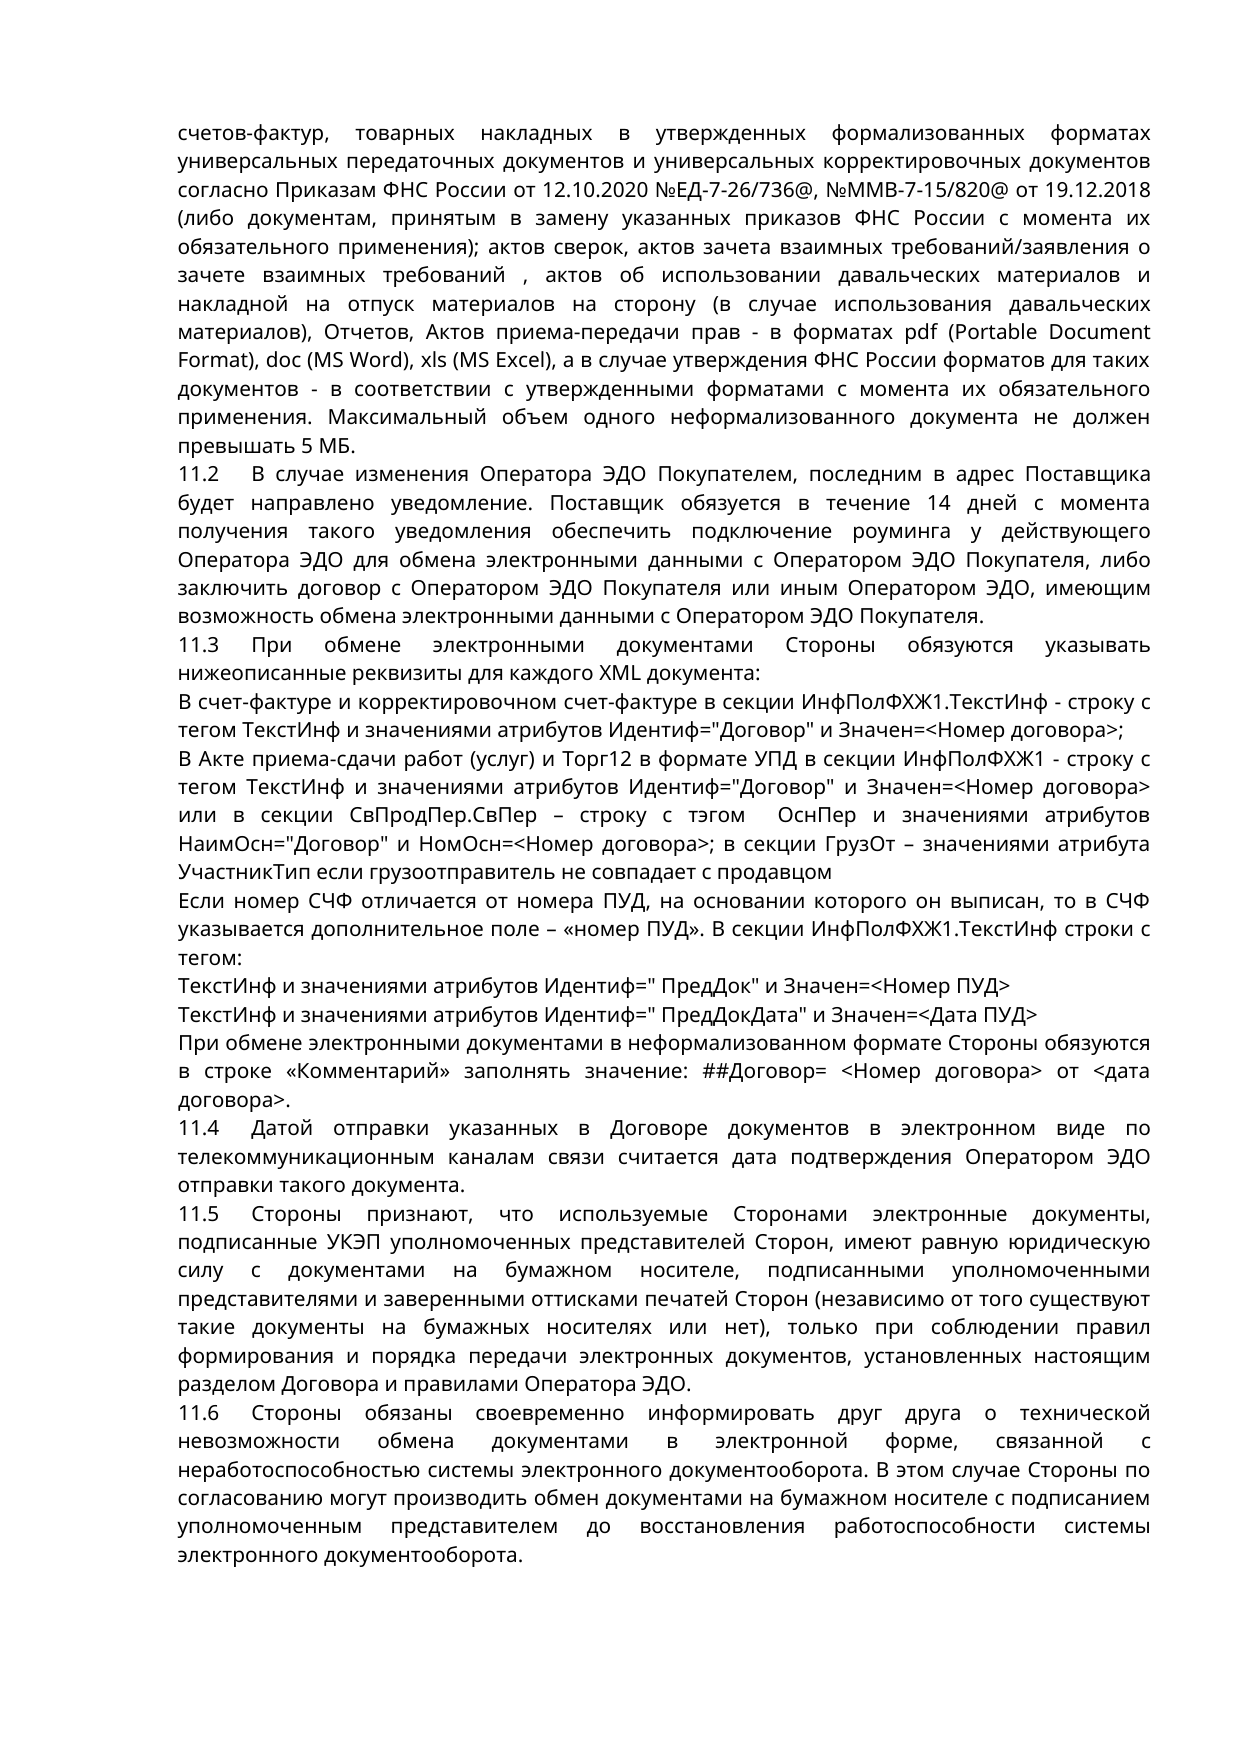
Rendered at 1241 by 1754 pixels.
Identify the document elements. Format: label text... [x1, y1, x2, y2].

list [177, 118, 1152, 459]
list Если номер СЧФ отличается от номера ПУД, на основании которого он выписан, то в СЧФ указывается дополнительное поле – «номер ПУД». В секции ИнфПолФХЖ1.ТекстИнф строки с тегом: [178, 886, 1152, 971]
list При обмене электронными документами в неформализованном формате Стороны обязуются в строке «Комментарий» заполнять значение: ##Договор= <Номер договора> от <дата договора>. [178, 1028, 1152, 1113]
list Стороны признают, что используемые Сторонами электронные документы, подписанные УКЭП уполномоченных представителей Сторон, имеют равную юридическую силу с документами на бумажном носителе, подписанными уполномоченными представителями и заверенными оттисками печатей Сторон (независимо от того существуют такие документы на бумажных носителях или нет), только при соблюдении правил формирования и порядка передачи электронных документов, установленных настоящим разделом Договора и правилами Оператора ЭДО. [177, 1199, 1152, 1398]
list В Акте приема-сдачи работ (услуг) и Торг12 в формате УПД в секции ИнфПолФХЖ1 - строку с тегом ТекстИнф и значениями атрибутов Идентиф="Договор" и Значен=<Номер договора> или в секции СвПродПер.СвПер – строку с тэгом ОснПер и значениями атрибутов НаимОсн="Договор" и НомОсн=<Номер договора>; в секции ГрузОт – значениями атрибута УчастникТип если грузоотправитель не совпадает с продавцом [178, 744, 1152, 886]
list В счет-фактуре и корректировочном счет-фактуре в секции ИнфПолФХЖ1.ТекстИнф - строку с тегом ТекстИнф и значениями атрибутов Идентиф="Договор" и Значен=<Номер договора>; [178, 687, 1152, 744]
list ТекстИнф и значениями атрибутов Идентиф=" ПредДок" и Значен=<Номер ПУД> [178, 971, 1152, 1000]
list В случае изменения Оператора ЭДО Покупателем, последним в адрес Поставщика будет направлено уведомление. Поставщик обязуется в течение 14 дней с момента получения такого уведомления обеспечить подключение роуминга у действующего Оператора ЭДО для обмена электронными данными с Оператором ЭДО Покупателя, либо заключить договор с Оператором ЭДО Покупателя или иным Оператором ЭДО, имеющим возможность обмена электронными данными с Оператором ЭДО Покупателя. [177, 459, 1152, 630]
list При обмене электронными документами Стороны обязуются указывать нижеописанные реквизиты для каждого XML документа: [177, 630, 1152, 687]
list ТекстИнф и значениями атрибутов Идентиф=" ПредДокДата" и Значен=<Дата ПУД> [178, 1000, 1152, 1028]
list Датой отправки указанных в Договоре документов в электронном виде по телекоммуникационным каналам связи считается дата подтверждения Оператором ЭДО отправки такого документа. [177, 1113, 1152, 1199]
list Стороны обязаны своевременно информировать друг друга о технической невозможности обмена документами в электронной форме, связанной с неработоспособностью системы электронного документооборота. В этом случае Стороны по согласованию могут производить обмен документами на бумажном носителе с подписанием уполномоченным представителем до восстановления работоспособности системы электронного документооборота. [177, 1398, 1152, 1568]
